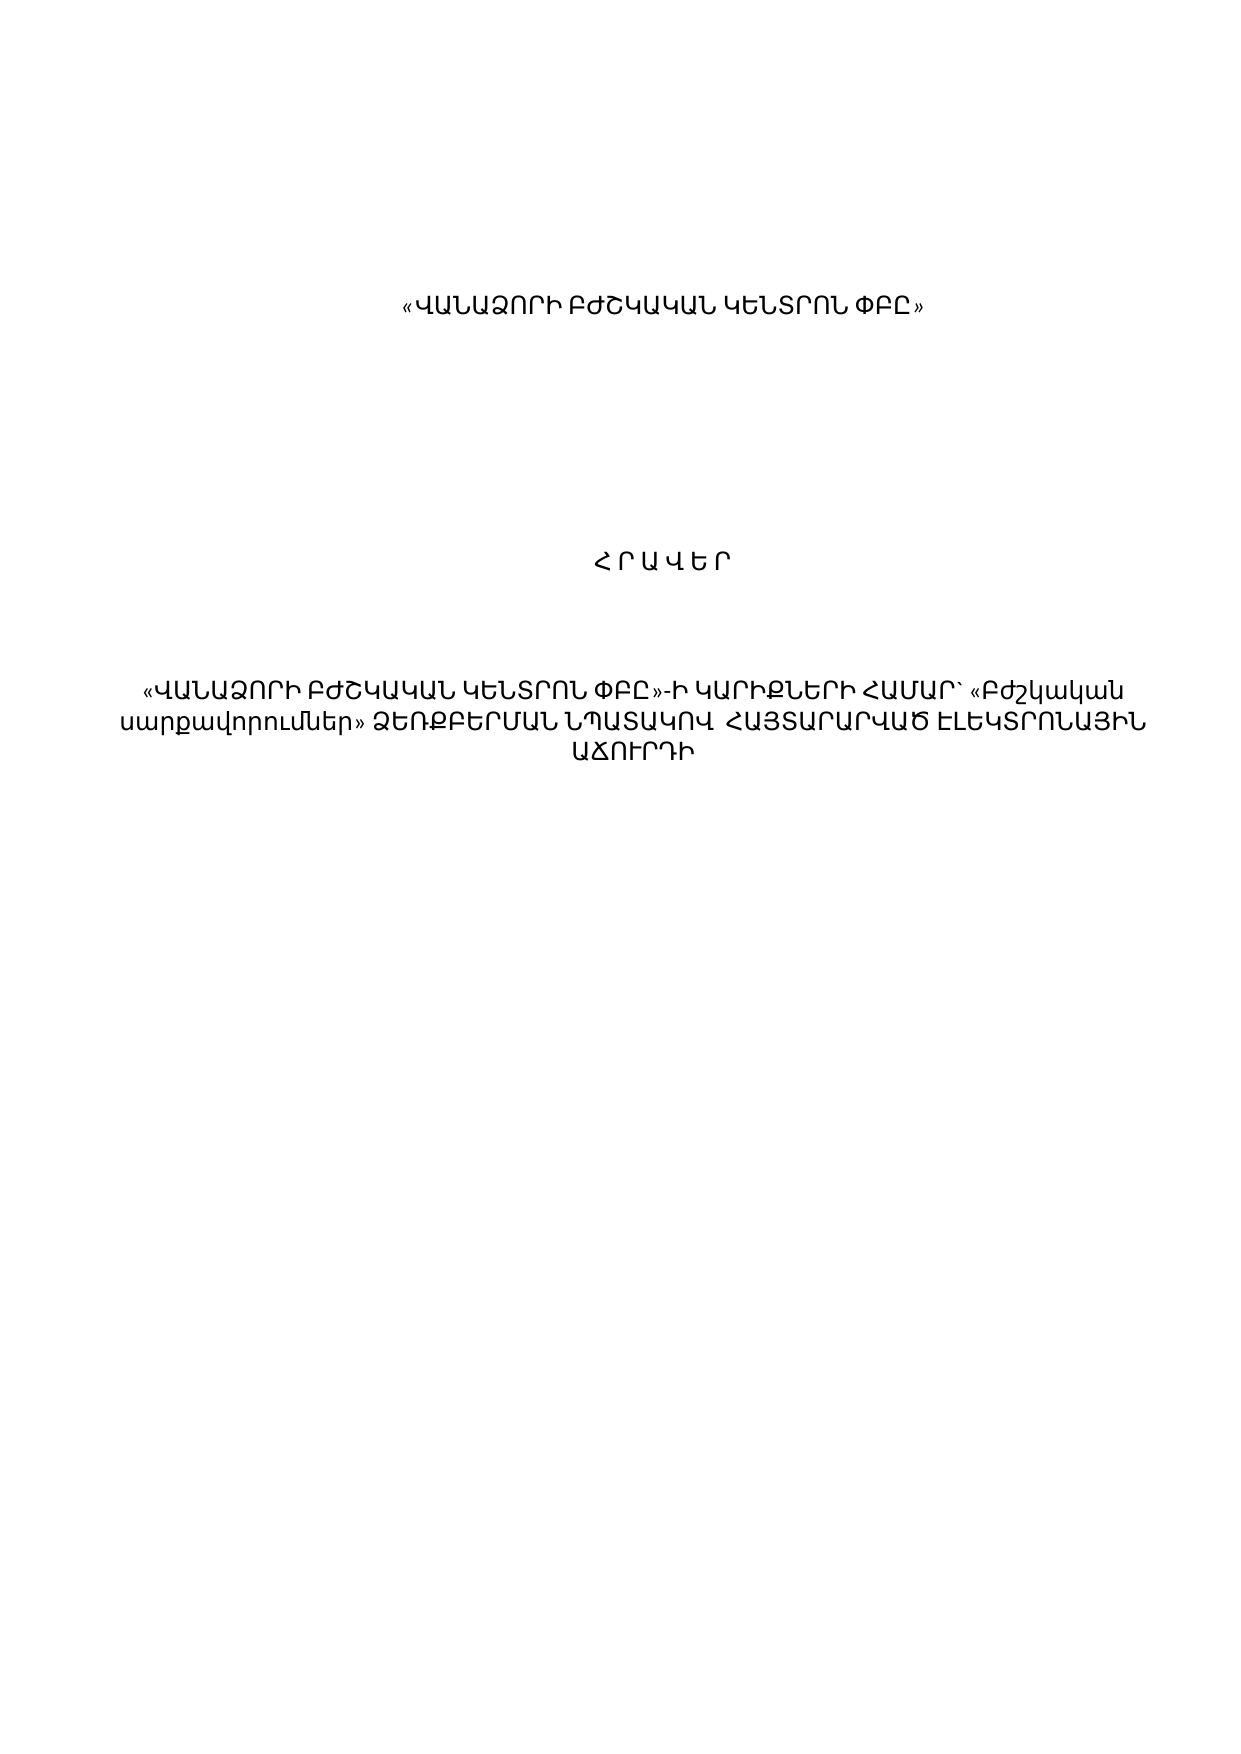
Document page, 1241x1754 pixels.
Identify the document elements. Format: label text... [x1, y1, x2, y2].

text « ՎԱՆԱՁՈՐԻ ԲԺՇԿԱԿԱՆ ԿԵՆՏՐՈՆ ՓԲԸ» [94, 290, 1172, 321]
text «ՎԱՆԱՁՈՐԻ ԲԺՇԿԱԿԱՆ ԿԵՆՏՐՈՆ ՓԲԸ»-Ի ԿԱՐԻՔՆԵՐԻ ՀԱՄԱՐ` «Բժշկական սարքավորումներ» ՁԵՌՔԲԵՐՄԱՆ ՆՊԱՏԱԿՈՎ ՀԱՅՏԱՐԱՐՎԱԾ ԷԼԵԿՏՐՈՆԱՅԻՆ ԱՃՈՒՐԴԻ [94, 676, 1172, 767]
text Հ Ր Ա Վ Ե Ր [94, 546, 1172, 577]
